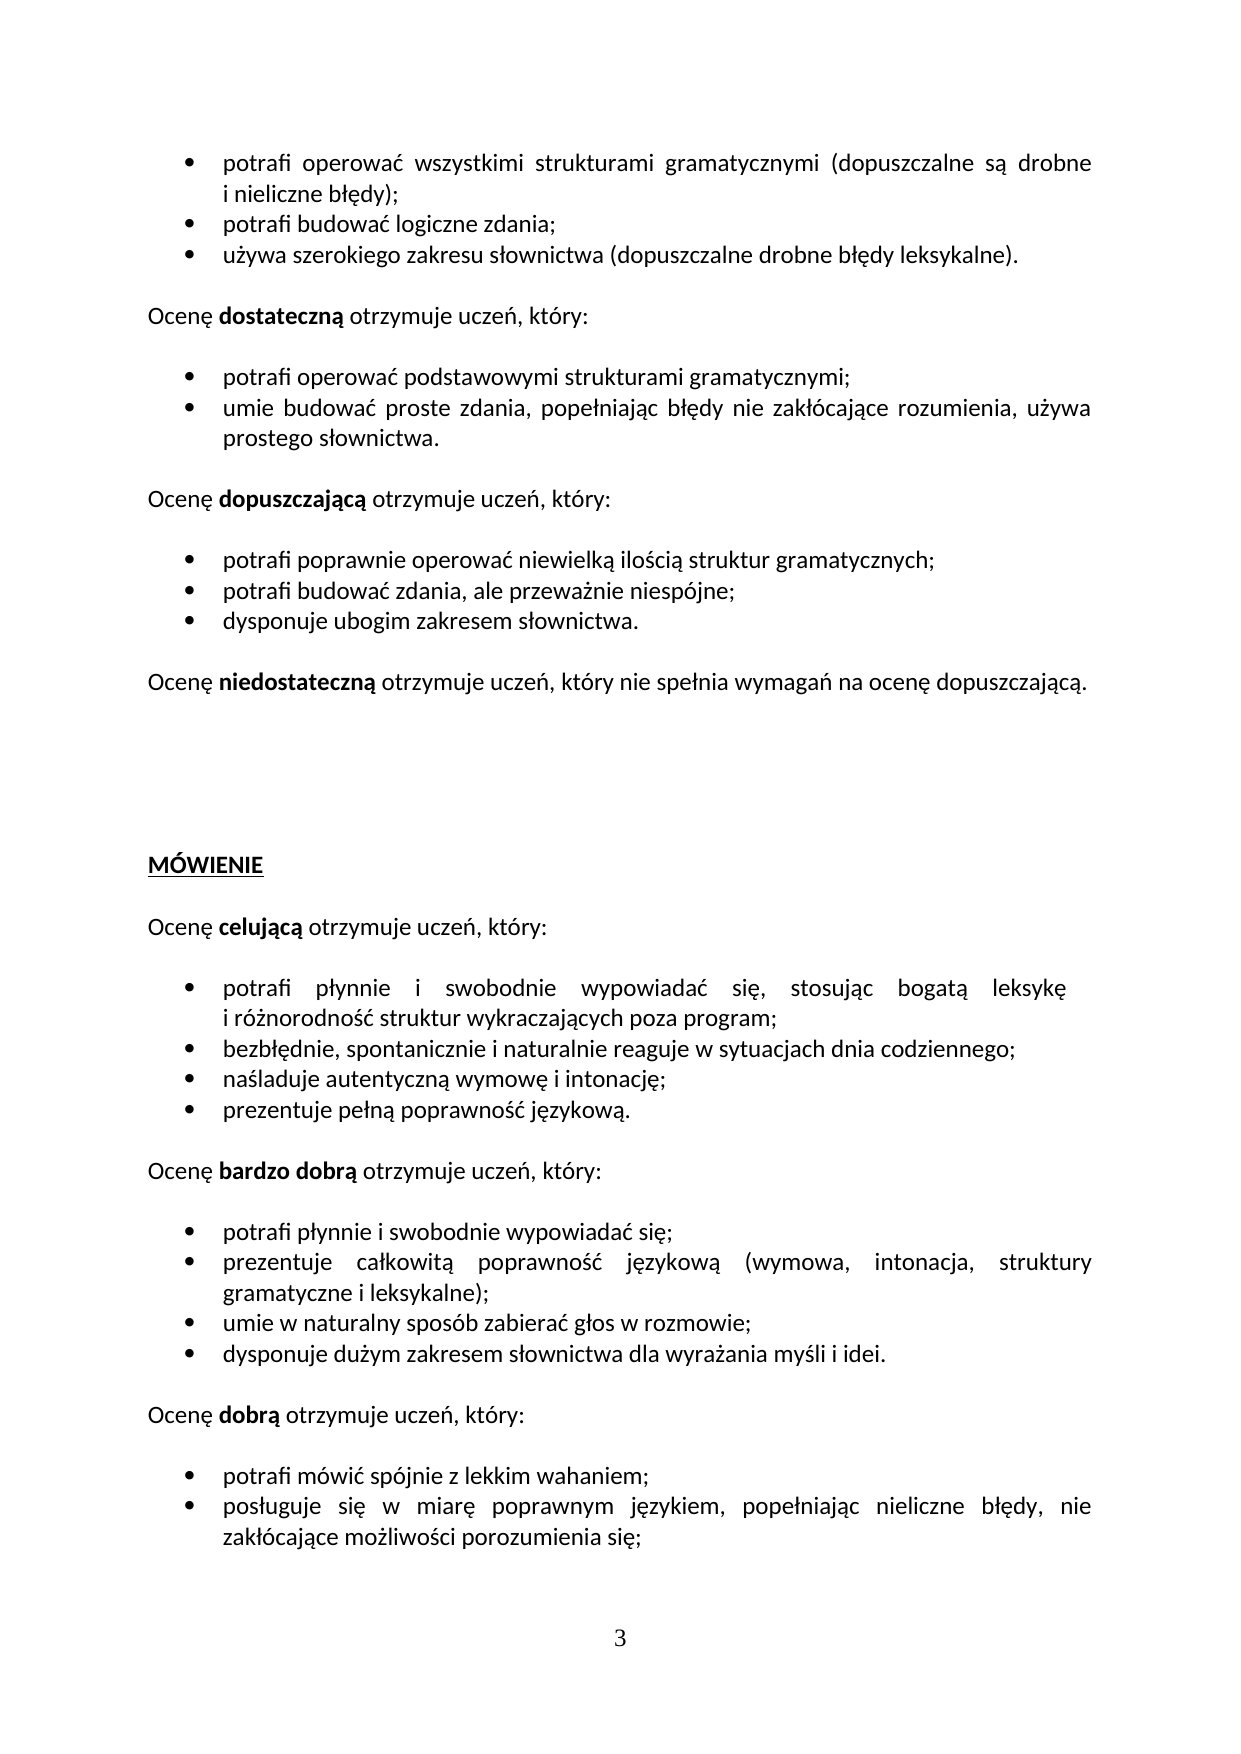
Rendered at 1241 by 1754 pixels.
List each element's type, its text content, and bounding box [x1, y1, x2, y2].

text Ocenę bardzo dobrą otrzymuje uczeń, który: [148, 1155, 1093, 1185]
list dysponuje ubogim zakresem słownictwa. [185, 605, 1093, 636]
text Ocenę dopuszczającą otrzymuje uczeń, który: [148, 483, 1093, 514]
text Ocenę dobrą otrzymuje uczeń, który: [148, 1399, 1093, 1429]
list prezentuje pełną poprawność językową. [185, 1094, 1093, 1124]
list posługuje się w miarę poprawnym językiem, popełniając nieliczne błędy, nie zakłócające możliwości porozumienia się; [185, 1491, 1093, 1552]
list używa szerokiego zakresu słownictwa (dopuszczalne drobne błędy leksykalne). [185, 239, 1093, 270]
list potrafi płynnie i swobodnie wypowiadać się; [185, 1216, 1093, 1246]
list prezentuje całkowitą poprawność językową (wymowa, intonacja, struktury gramatyczne i leksykalne); [185, 1246, 1093, 1307]
list potrafi operować wszystkimi strukturami gramatycznymi (dopuszczalne są drobne i nieliczne błędy); [185, 148, 1093, 209]
list potrafi budować logiczne zdania; [185, 209, 1093, 239]
list potrafi budować zdania, ale przeważnie niespójne; [185, 575, 1093, 605]
text Ocenę celującą otrzymuje uczeń, który: [148, 911, 1093, 941]
list dysponuje dużym zakresem słownictwa dla wyrażania myśli i idei. [185, 1338, 1093, 1368]
list potrafi poprawnie operować niewielką ilością struktur gramatycznych; [185, 544, 1093, 575]
text MÓWIENIE [148, 849, 1093, 880]
list potrafi płynnie i swobodnie wypowiadać się, stosując bogatą leksykę i różnorodność struktur wykraczających poza program; [185, 972, 1093, 1033]
list umie w naturalny sposób zabierać głos w rozmowie; [185, 1307, 1093, 1338]
text Ocenę niedostateczną otrzymuje uczeń, który nie spełnia wymagań na ocenę dopuszczającą. [148, 666, 1093, 697]
list bezbłędnie, spontanicznie i naturalnie reaguje w sytuacjach dnia codziennego; [185, 1033, 1093, 1063]
list umie budować proste zdania, popełniając błędy nie zakłócające rozumienia, używa prostego słownictwa. [185, 392, 1093, 453]
list potrafi mówić spójnie z lekkim wahaniem; [185, 1460, 1093, 1491]
list potrafi operować podstawowymi strukturami gramatycznymi; [185, 361, 1093, 392]
text Ocenę dostateczną otrzymuje uczeń, który: [148, 300, 1093, 331]
list naśladuje autentyczną wymowę i intonację; [185, 1063, 1093, 1094]
